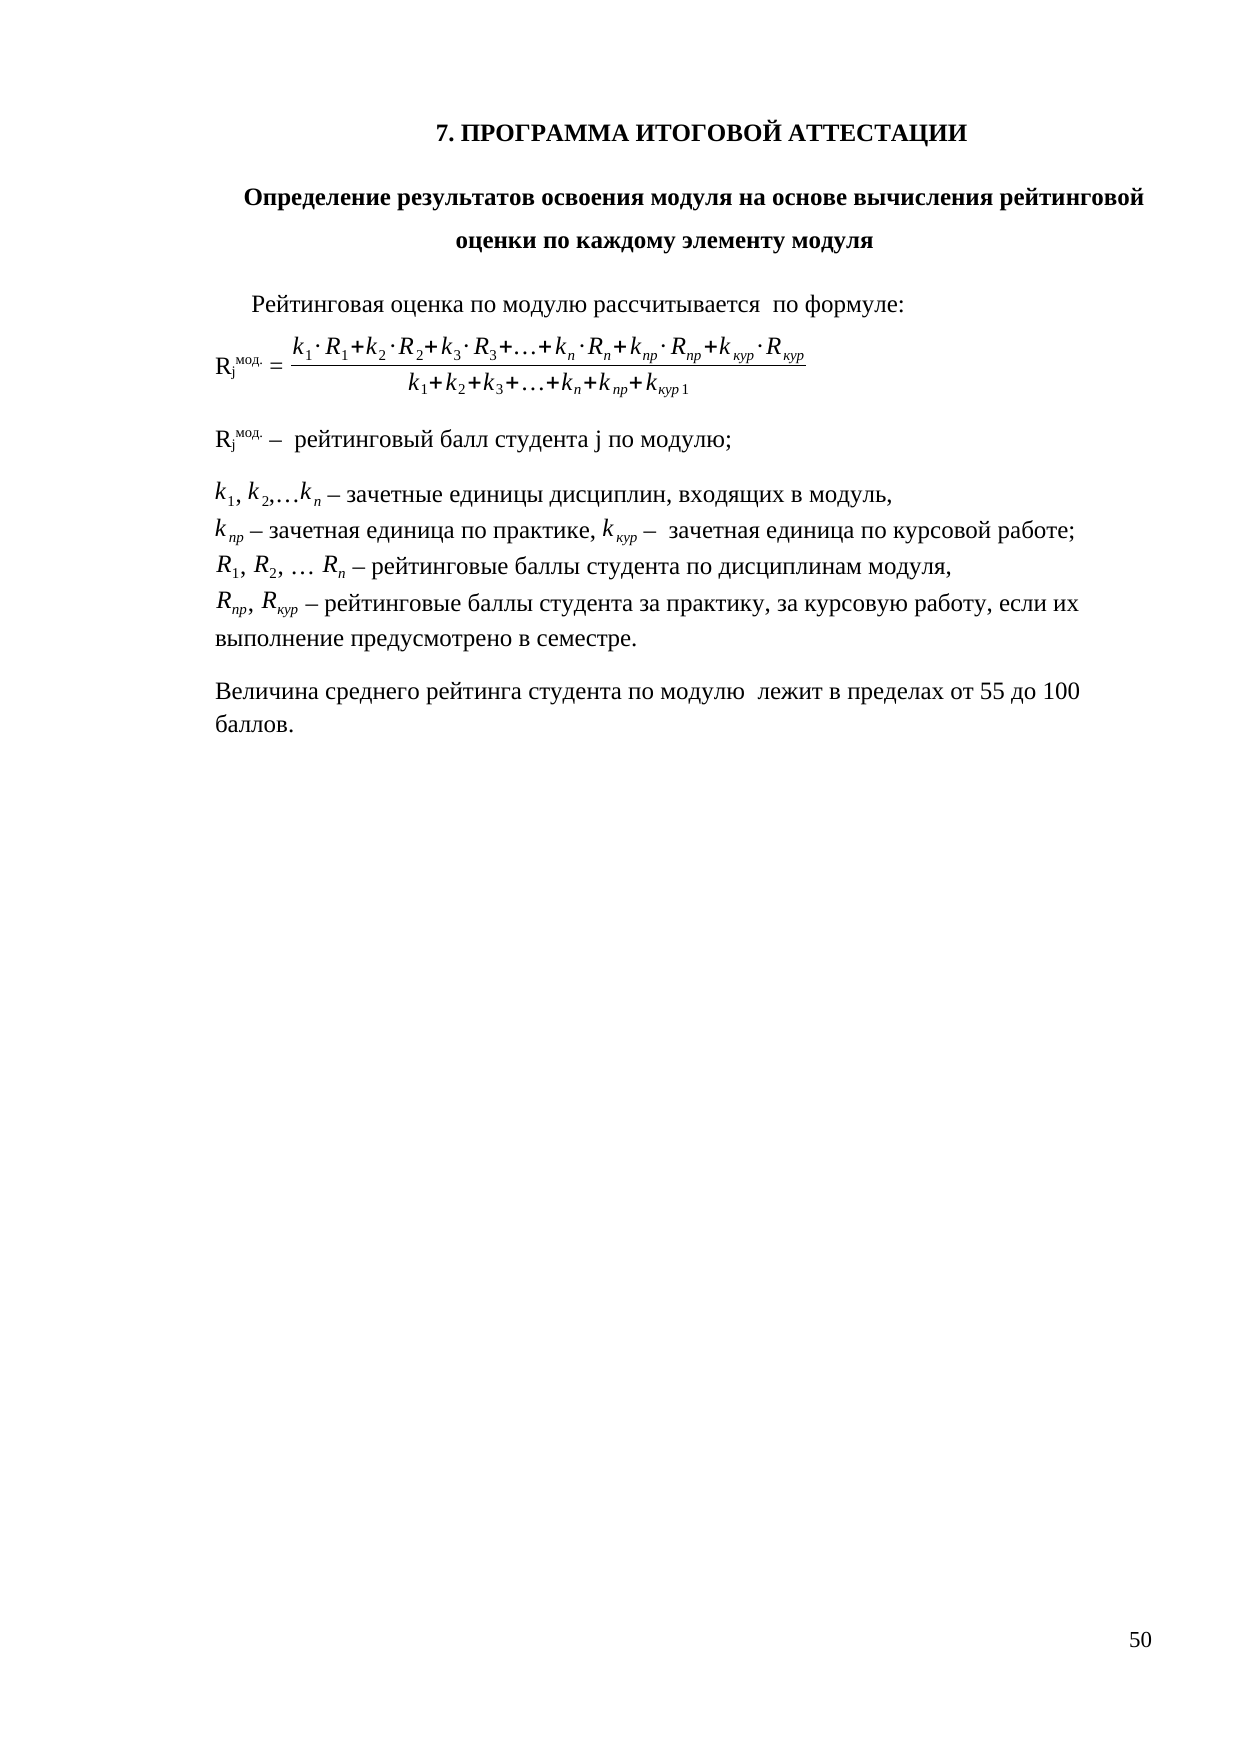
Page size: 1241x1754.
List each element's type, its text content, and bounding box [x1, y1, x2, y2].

text Рейтинговая оценка по модулю рассчитывается по формуле: [177, 289, 1152, 318]
text – зачетная единица по практике, – зачетная единица по курсовой работе; [215, 514, 1152, 546]
text Rjмод. – рейтинговый балл студента j по модулю; [215, 424, 1152, 452]
text Величина среднего рейтинга студента по модулю лежит в пределах от 55 до 100 баллов. [215, 676, 1152, 738]
text Определение результатов освоения модуля на основе вычисления рейтинговой оценки по каждому элементу модуля [177, 182, 1152, 254]
text 7. ПРОГРАММА ИТОГОВОЙ АТТЕСТАЦИИ [177, 118, 1152, 147]
text , , … – рейтинговые баллы студента по дисциплинам модуля, [215, 550, 1152, 582]
text , ,… – зачетные единицы дисциплин, входящих в модуль, [215, 478, 1152, 509]
text Rjмод. = [215, 332, 1152, 399]
text , – рейтинговые баллы студента за практику, за курсовую работу, если их выполнение предусмотрено в семестре. [215, 586, 1152, 651]
